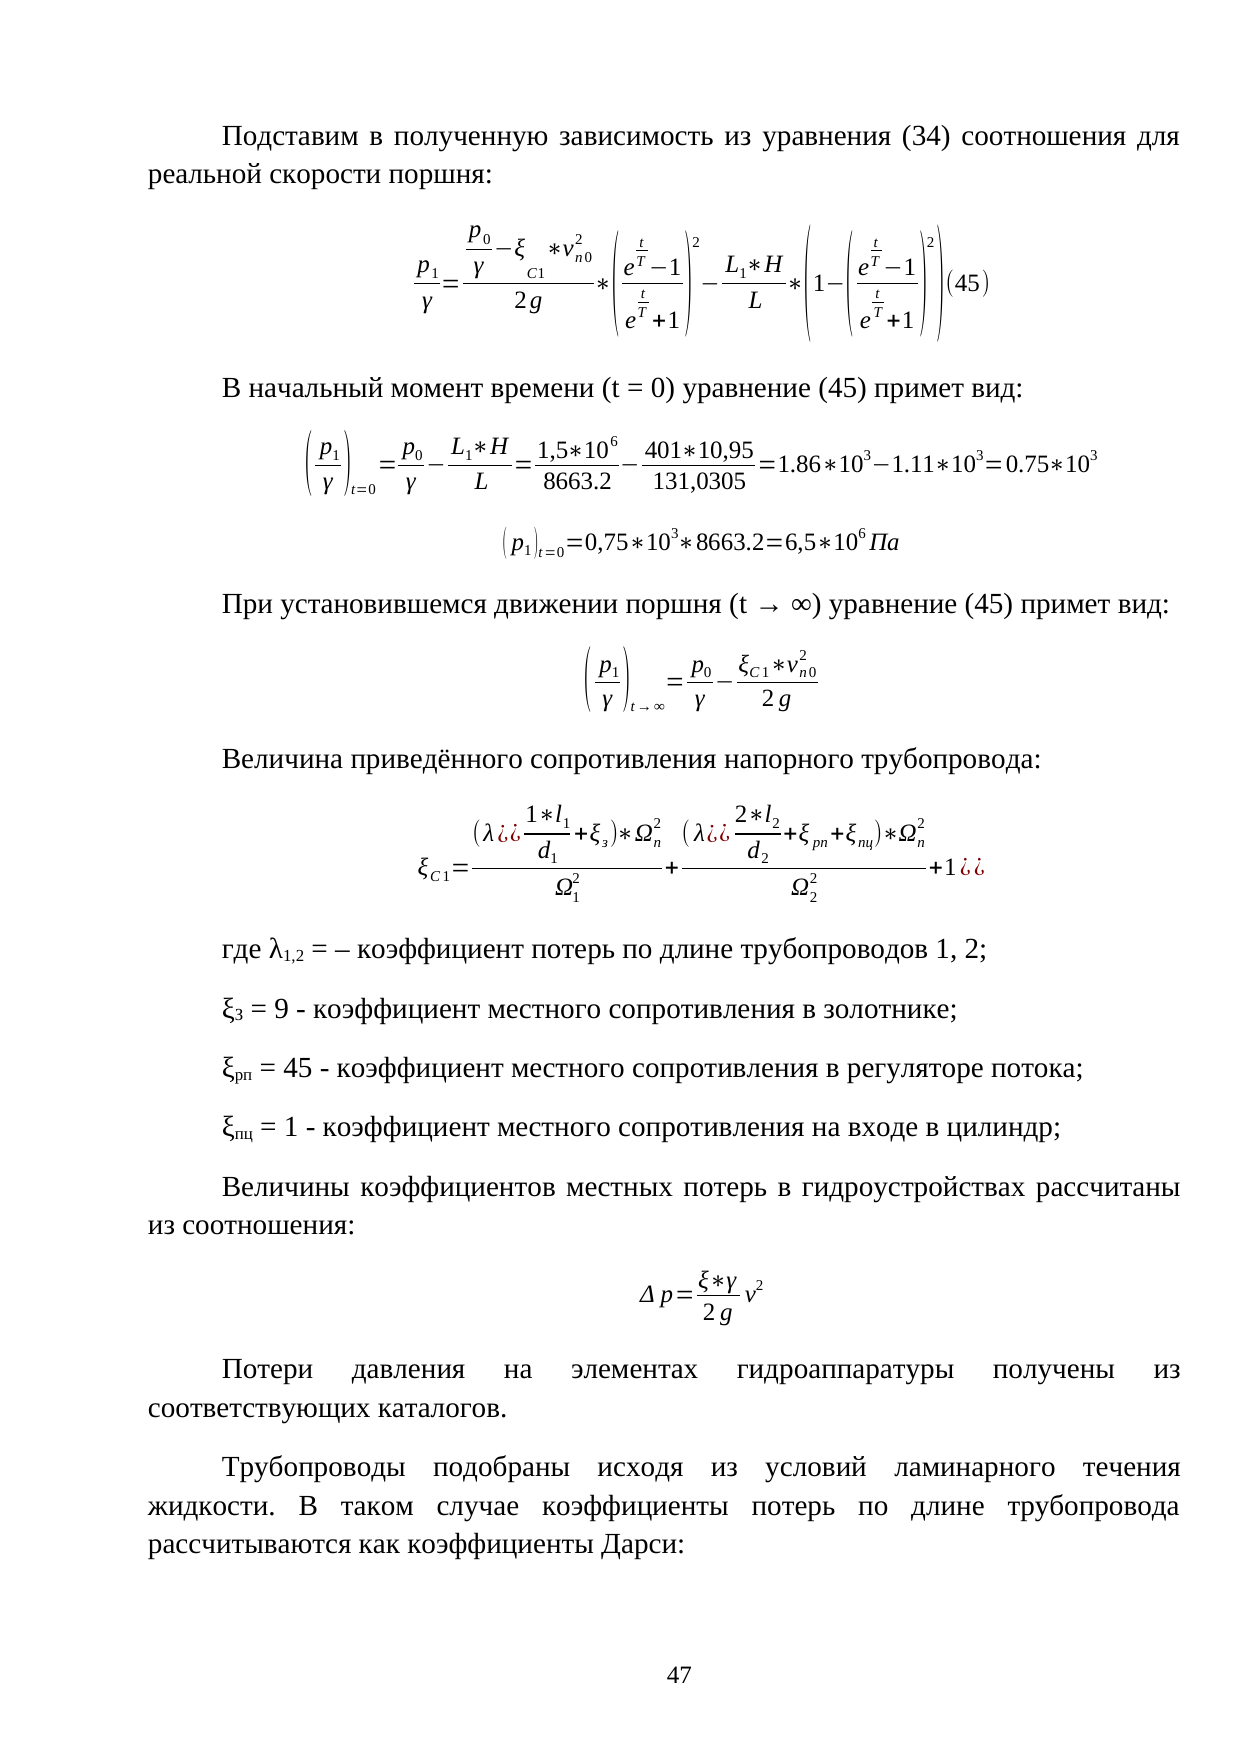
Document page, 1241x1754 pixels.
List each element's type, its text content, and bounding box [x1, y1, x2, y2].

text ξрп = 45 - коэффициент местного сопротивления в регуляторе потока; [148, 1050, 1181, 1084]
text где λ1,2 = – коэффициент потерь по длине трубопроводов 1, 2; [148, 931, 1181, 965]
text ξпц = 1 - коэффициент местного сопротивления на входе в цилиндр; [148, 1109, 1181, 1143]
text Потери давления на элементах гидроаппаратуры получены из соответствующих каталогов. [148, 1352, 1181, 1424]
text Трубопроводы подобраны исходя из условий ламинарного течения жидкости. В таком случае коэффициенты потерь по длине трубопровода рассчитываются как коэффициенты Дарси: [148, 1449, 1181, 1560]
text Величины коэффициентов местных потерь в гидроустройствах рассчитаны из соотношения: [148, 1169, 1181, 1241]
text При установившемся движении поршня (t → ∞) уравнение (45) примет вид: [148, 587, 1181, 620]
text В начальный момент времени (t = 0) уравнение (45) примет вид: [148, 370, 1181, 403]
text Величина приведённого сопротивления напорного трубопровода: [148, 741, 1181, 775]
text Подставим в полученную зависимость из уравнения (34) соотношения для реальной скорости поршня: [148, 118, 1181, 190]
text ξЗ = 9 - коэффициент местного сопротивления в золотнике; [148, 991, 1181, 1024]
